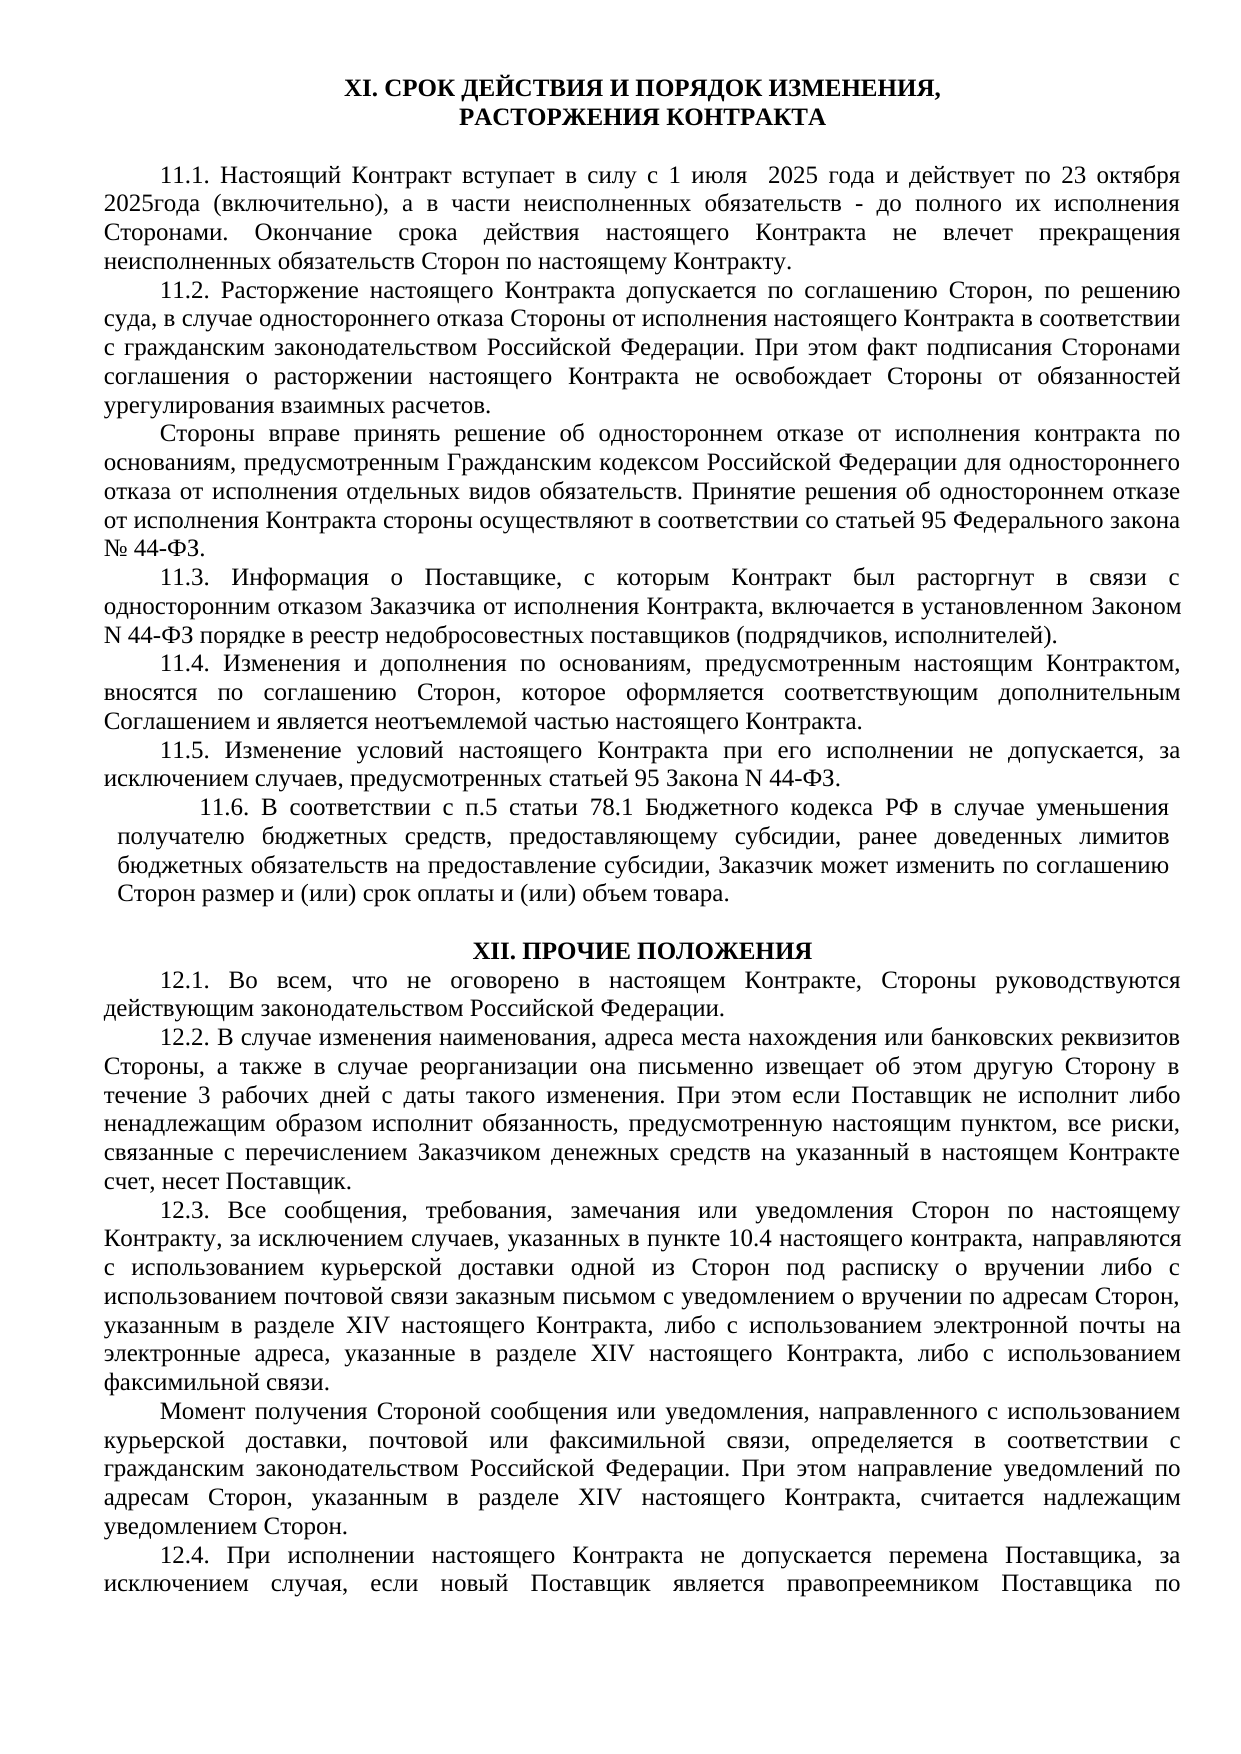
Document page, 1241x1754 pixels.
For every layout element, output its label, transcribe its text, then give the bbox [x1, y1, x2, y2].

text 11.4. Изменения и дополнения по основаниям, предусмотренным настоящим Контрактом, вносятся по соглашению Сторон, которое оформляется соответствующим дополнительным Соглашением и является неотъемлемой частью настоящего Контракта. [103, 648, 1181, 735]
text XII. ПРОЧИЕ ПОЛОЖЕНИЯ [103, 936, 1181, 965]
text Момент получения Стороной сообщения или уведомления, направленного с использованием курьерской доставки, почтовой или факсимильной связи, определяется в соответствии с гражданским законодательством Российской Федерации. При этом направление уведомлений по адресам Сторон, указанным в разделе XIV настоящего Контракта, считается надлежащим уведомлением Сторон. [103, 1396, 1181, 1540]
text 11.5. Изменение условий настоящего Контракта при его исполнении не допускается, за исключением случаев, предусмотренных статьей 95 Закона N 44-ФЗ. [103, 735, 1181, 792]
text 12.2. В случае изменения наименования, адреса места нахождения или банковских реквизитов Стороны, а также в случае реорганизации она письменно извещает об этом другую Сторону в течение 3 рабочих дней с даты такого изменения. При этом если Поставщик не исполнит либо ненадлежащим образом исполнит обязанность, предусмотренную настоящим пунктом, все риски, связанные с перечислением Заказчиком денежных средств на указанный в настоящем Контракте счет, несет Поставщик. [103, 1022, 1181, 1195]
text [103, 1540, 1181, 1597]
text 11.3. Информация о Поставщике, с которым Контракт был расторгнут в связи с односторонним отказом Заказчика от исполнения Контракта, включается в установленном Законом N 44-ФЗ порядке в реестр недобросовестных поставщиков (подрядчиков, исполнителей). [103, 562, 1181, 648]
text 11.2. Расторжение настоящего Контракта допускается по соглашению Сторон, по решению суда, в случае одностороннего отказа Стороны от исполнения настоящего Контракта в соответствии с гражданским законодательством Российской Федерации. При этом факт подписания Сторонами соглашения о расторжении настоящего Контракта не освобождает Стороны от обязанностей урегулирования взаимных расчетов. [103, 275, 1181, 418]
text 12.1. Во всем, что не оговорено в настоящем Контракте, Стороны руководствуются действующим законодательством Российской Федерации. [103, 965, 1181, 1022]
text 11.6. В соответствии с п.5 статьи 78.1 Бюджетного кодекса РФ в случае уменьшения получателю бюджетных средств, предоставляющему субсидии, ранее доведенных лимитов бюджетных обязательств на предоставление субсидии, Заказчик может изменить по соглашению Сторон размер и (или) срок оплаты и (или) объем товара. [117, 792, 1171, 907]
text 12.3. Все сообщения, требования, замечания или уведомления Сторон по настоящему Контракту, за исключением случаев, указанных в пункте 10.4 настоящего контракта, направляются с использованием курьерской доставки одной из Сторон под расписку о вручении либо с использованием почтовой связи заказным письмом с уведомлением о вручении по адресам Сторон, указанным в разделе XIV настоящего Контракта, либо с использованием электронной почты на электронные адреса, указанные в разделе XIV настоящего Контракта, либо с использованием факсимильной связи. [103, 1195, 1181, 1396]
text 11.1. Настоящий Контракт вступает в силу с 1 июля 2025 года и действует по 23 октября 2025года (включительно), а в части неисполненных обязательств - до полного их исполнения Сторонами. Окончание срока действия настоящего Контракта не влечет прекращения неисполненных обязательств Сторон по настоящему Контракту. [103, 160, 1181, 275]
text XI. СРОК ДЕЙСТВИЯ И ПОРЯДОК ИЗМЕНЕНИЯ, [103, 73, 1181, 102]
text Стороны вправе принять решение об одностороннем отказе от исполнения контракта по основаниям, предусмотренным Гражданским кодексом Российской Федерации для одностороннего отказа от исполнения отдельных видов обязательств. Принятие решения об одностороннем отказе от исполнения Контракта стороны осуществляют в соответствии со статьей 95 Федерального закона № 44-ФЗ. [103, 418, 1181, 562]
text РАСТОРЖЕНИЯ КОНТРАКТА [103, 102, 1181, 131]
